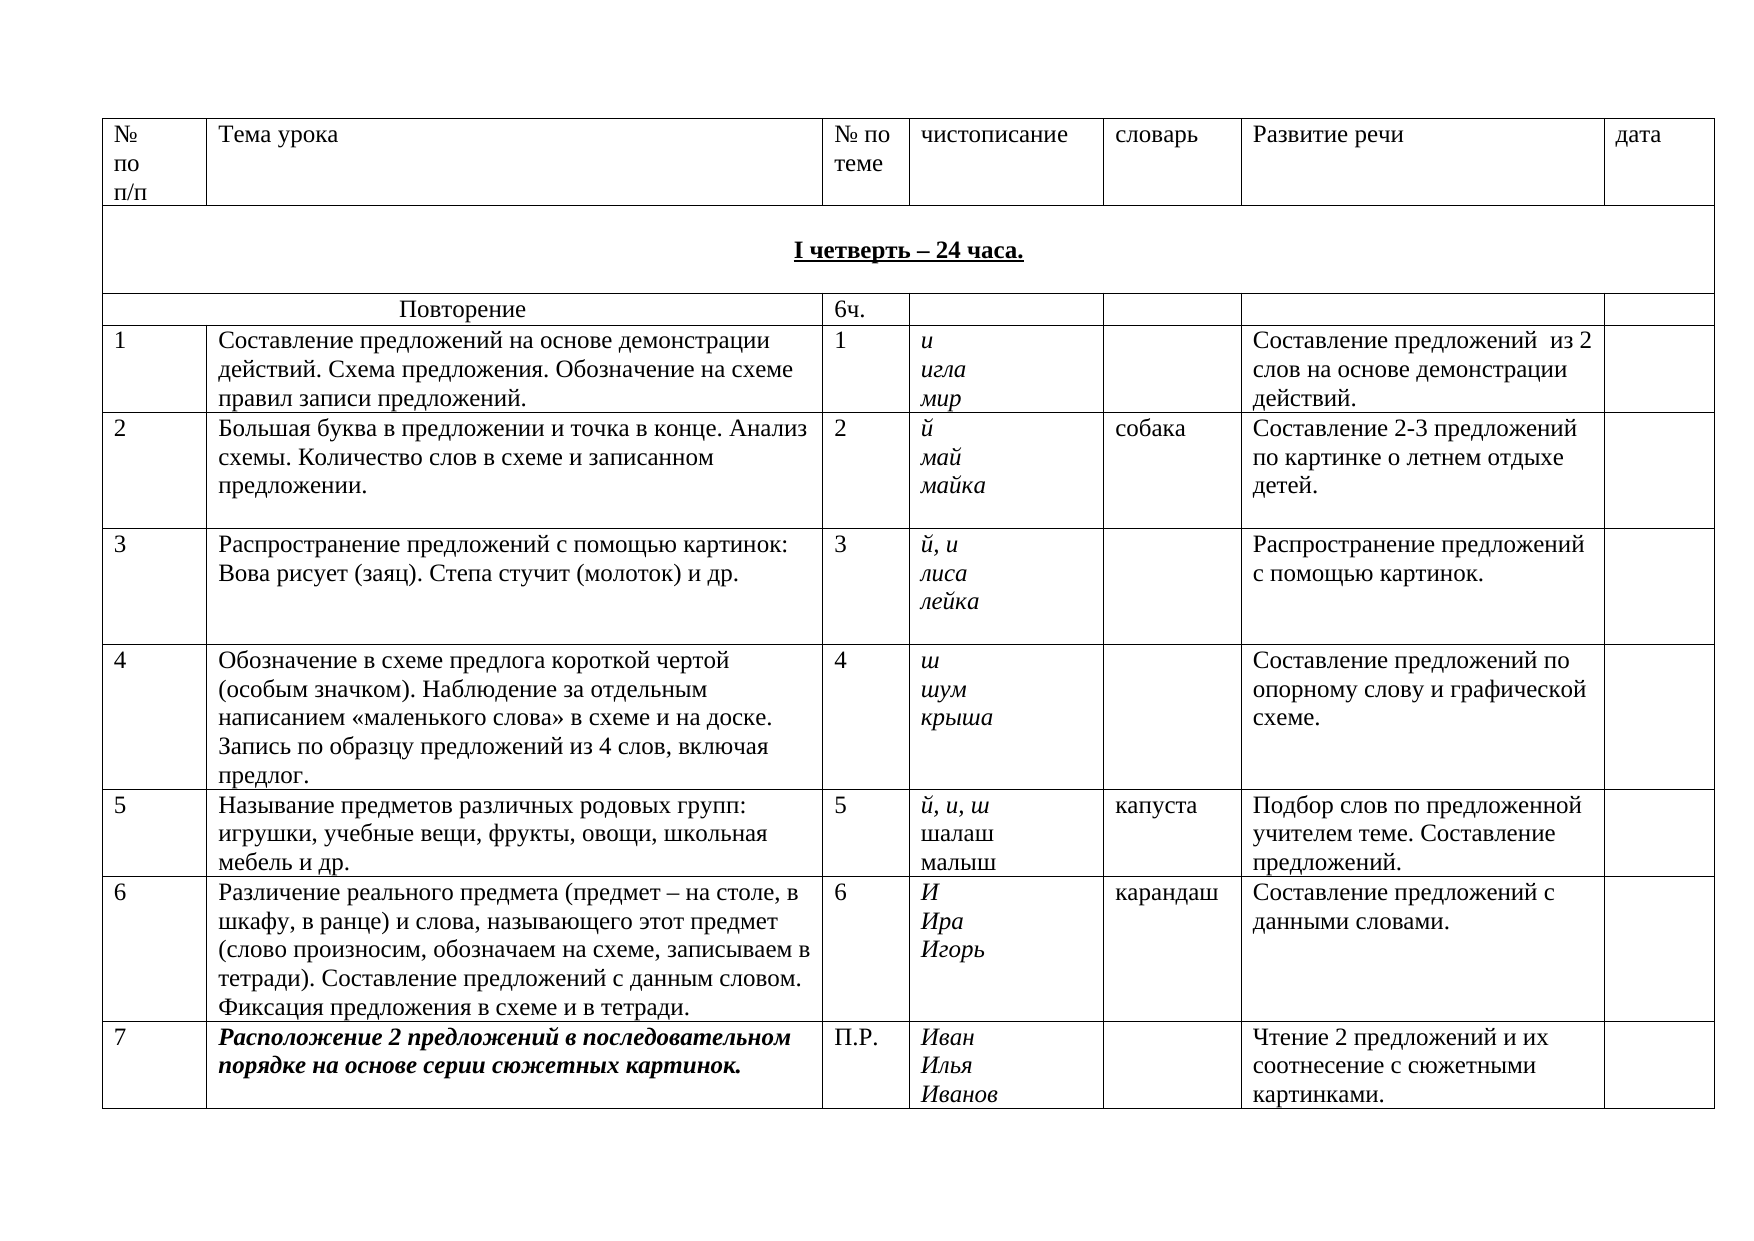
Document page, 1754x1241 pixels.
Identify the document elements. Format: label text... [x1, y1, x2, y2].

table_cell 4 [103, 645, 206, 789]
table_cell капуста [1104, 790, 1241, 876]
table_cell Распространение предложений с помощью картинок: Вова рисует (заяц). Степа стучит (молоток) и др. [207, 529, 822, 644]
table_cell 5 [103, 790, 206, 876]
table_cell ш шум крыша [910, 645, 1103, 789]
table_header словарь [1104, 119, 1241, 205]
table_cell И Ира Игорь [910, 877, 1103, 1021]
table_cell [1605, 1022, 1714, 1108]
table_cell 6 [103, 877, 206, 1021]
table_cell Составление предложений из 2 слов на основе демонстрации действий. [1242, 326, 1604, 412]
table_header чистописание [910, 119, 1103, 205]
table_cell Составление 2-3 предложений по картинке о летнем отдыхе детей. [1242, 413, 1604, 528]
table_cell Различение реального предмета (предмет – на столе, в шкафу, в ранце) и слова, называющего этот предмет (слово произносим, обозначаем на схеме, записываем в тетради). Составление предложений с данным словом. Фиксация предложения в схеме и в тетради. [207, 877, 822, 1021]
table_cell 2 [103, 413, 206, 528]
table_cell й, и лиса лейка [910, 529, 1103, 644]
table_cell П.Р. [823, 1022, 909, 1108]
table_cell I четверть – 24 часа. [103, 206, 1714, 293]
table_cell 4 [823, 645, 909, 789]
table_cell Распространение предложений с помощью картинок. [1242, 529, 1604, 644]
table_cell Обозначение в схеме предлога короткой чертой (особым значком). Наблюдение за отдельным написанием «маленького слова» в схеме и на доске. Запись по образцу предложений из 4 слов, включая предлог. [207, 645, 822, 789]
table_cell Составление предложений на основе демонстрации действий. Схема предложения. Обозначение на схеме правил записи предложений. [207, 326, 822, 412]
table_cell [1104, 645, 1241, 789]
table_header Развитие речи [1242, 119, 1604, 205]
table_cell [1104, 529, 1241, 644]
table_cell 3 [823, 529, 909, 644]
table_cell 3 [103, 529, 206, 644]
table_cell 1 [103, 326, 206, 412]
table_cell [1605, 877, 1714, 1021]
table_cell 6 [823, 877, 909, 1021]
table_cell Подбор слов по предложенной учителем теме. Составление предложений. [1242, 790, 1604, 876]
table_cell Составление предложений с данными словами. [1242, 877, 1604, 1021]
table_cell 5 [823, 790, 909, 876]
table_cell [1605, 294, 1714, 324]
table_cell й май майка [910, 413, 1103, 528]
table_header Тема урока [207, 119, 822, 205]
table_cell [1104, 326, 1241, 412]
table_header дата [1605, 119, 1714, 205]
table_cell и игла мир [910, 326, 1103, 412]
table_cell [910, 294, 1103, 324]
table_cell й, и, ш шалаш малыш [910, 790, 1103, 876]
table_cell Повторение [103, 294, 822, 324]
table_cell [1605, 413, 1714, 528]
table_cell Иван Илья Иванов [910, 1022, 1103, 1108]
table_cell 2 [823, 413, 909, 528]
table_cell Составление предложений по опорному слову и графической схеме. [1242, 645, 1604, 789]
table_cell Большая буква в предложении и точка в конце. Анализ схемы. Количество слов в схеме и записанном предложении. [207, 413, 822, 528]
table_cell собака [1104, 413, 1241, 528]
table_cell 6ч. [823, 294, 909, 324]
table_header № по теме [823, 119, 909, 205]
table_cell 7 [103, 1022, 206, 1108]
table_cell [1605, 529, 1714, 644]
table_cell [1104, 1022, 1241, 1108]
table_cell [1104, 294, 1241, 324]
table_cell [1605, 326, 1714, 412]
table_cell Называние предметов различных родовых групп: игрушки, учебные вещи, фрукты, овощи, школьная мебель и др. [207, 790, 822, 876]
table_cell Расположение 2 предложений в последовательном порядке на основе серии сюжетных картинок. [207, 1022, 822, 1108]
table_cell 1 [823, 326, 909, 412]
table_header № по п/п [103, 119, 206, 205]
table_cell [1242, 294, 1604, 324]
table_cell [1605, 645, 1714, 789]
table_cell Чтение 2 предложений и их соотнесение с сюжетными картинками. [1242, 1022, 1604, 1108]
table_cell карандаш [1104, 877, 1241, 1021]
table_cell [1605, 790, 1714, 876]
